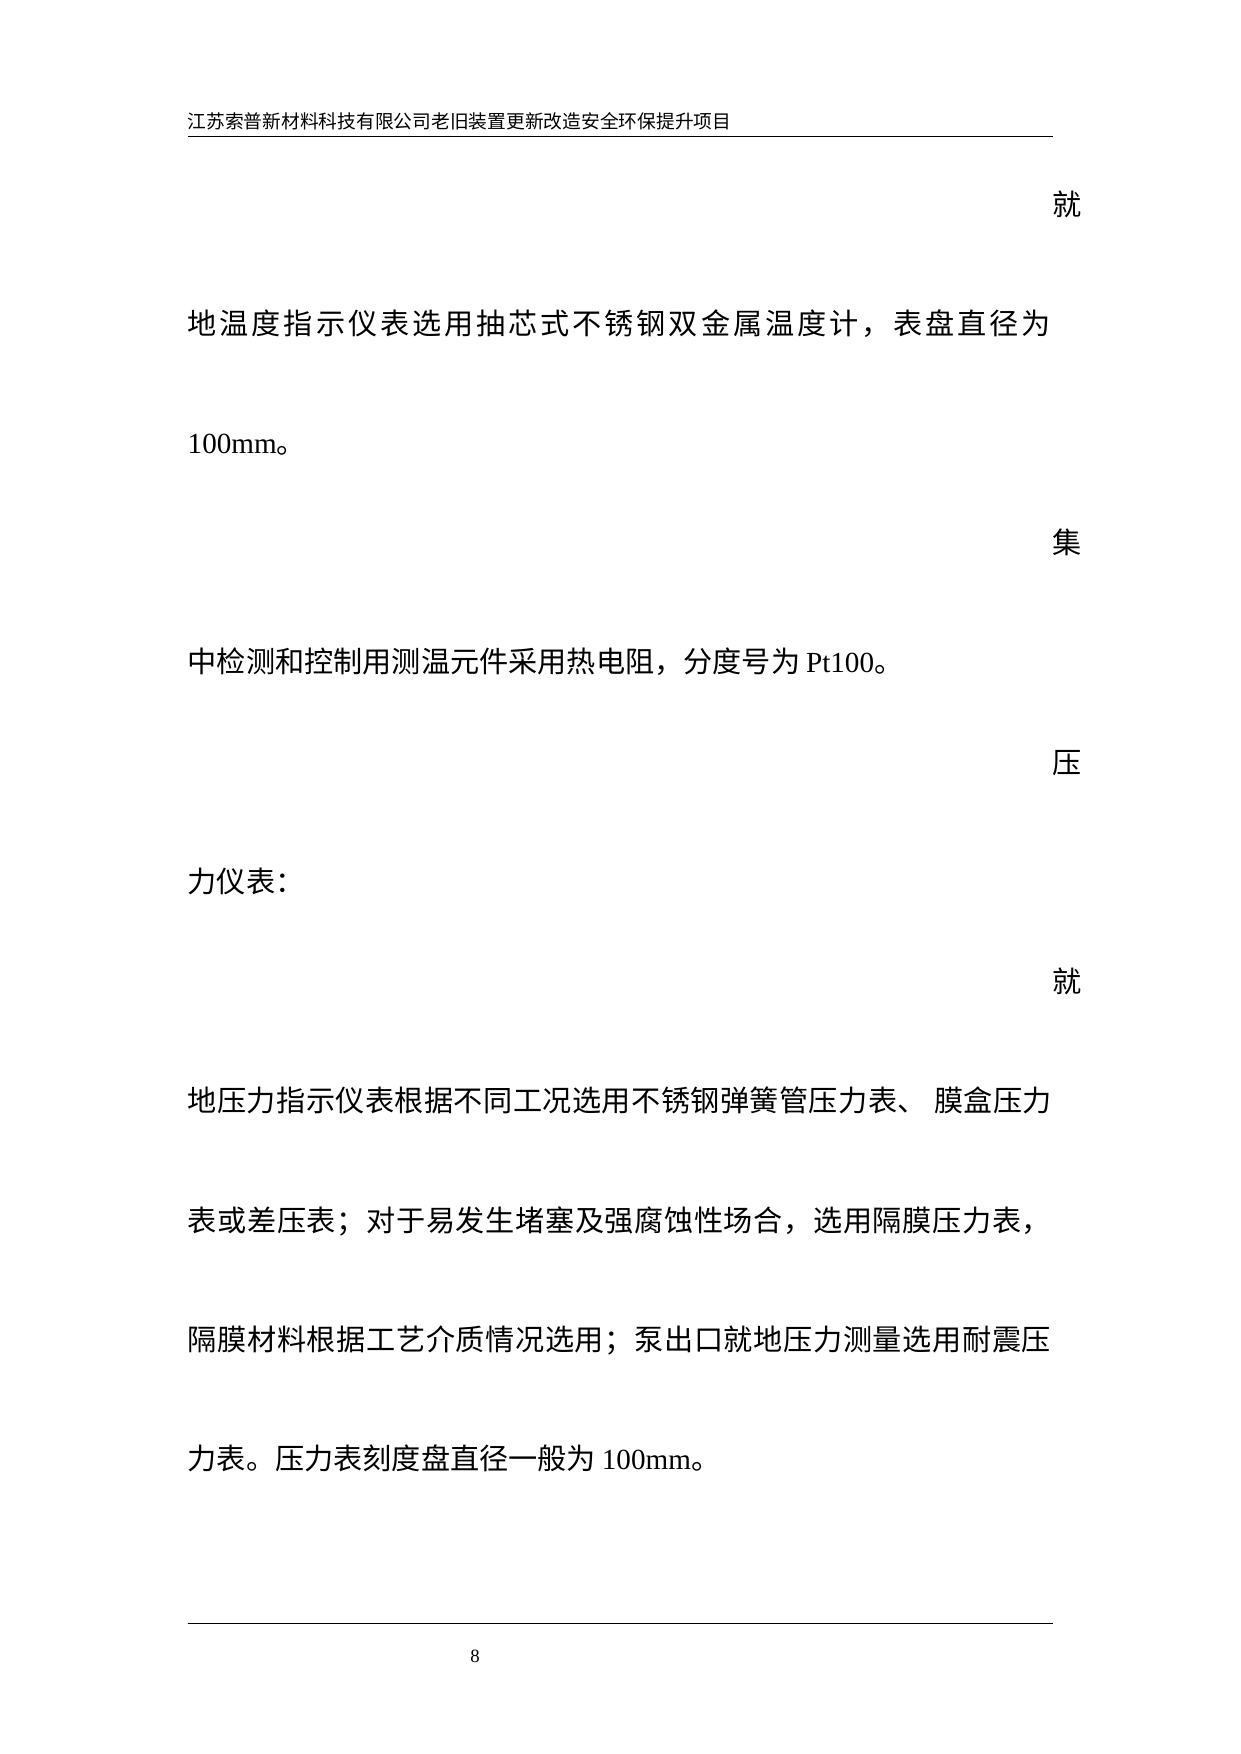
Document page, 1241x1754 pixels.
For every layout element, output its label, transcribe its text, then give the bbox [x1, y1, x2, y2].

text 压力仪表： [187, 721, 1053, 919]
text 集中检测和控制用测温元件采用热电阻，分度号为Pt100。 [187, 501, 1053, 700]
text 就地压力指示仪表根据不同工况选用不锈钢弹簧管压力表、 膜盒压力表或差压表；对于易发生堵塞及强腐蚀性场合，选用隔膜压力表，隔膜材料根据工艺介质情况选用；泵出口就地压力测量选用耐震压力表。压力表刻度盘直径一般为100mm。 [187, 940, 1053, 1496]
text 就地温度指示仪表选用抽芯式不锈钢双金属温度计，表盘直径为100mm。 [187, 163, 1053, 480]
